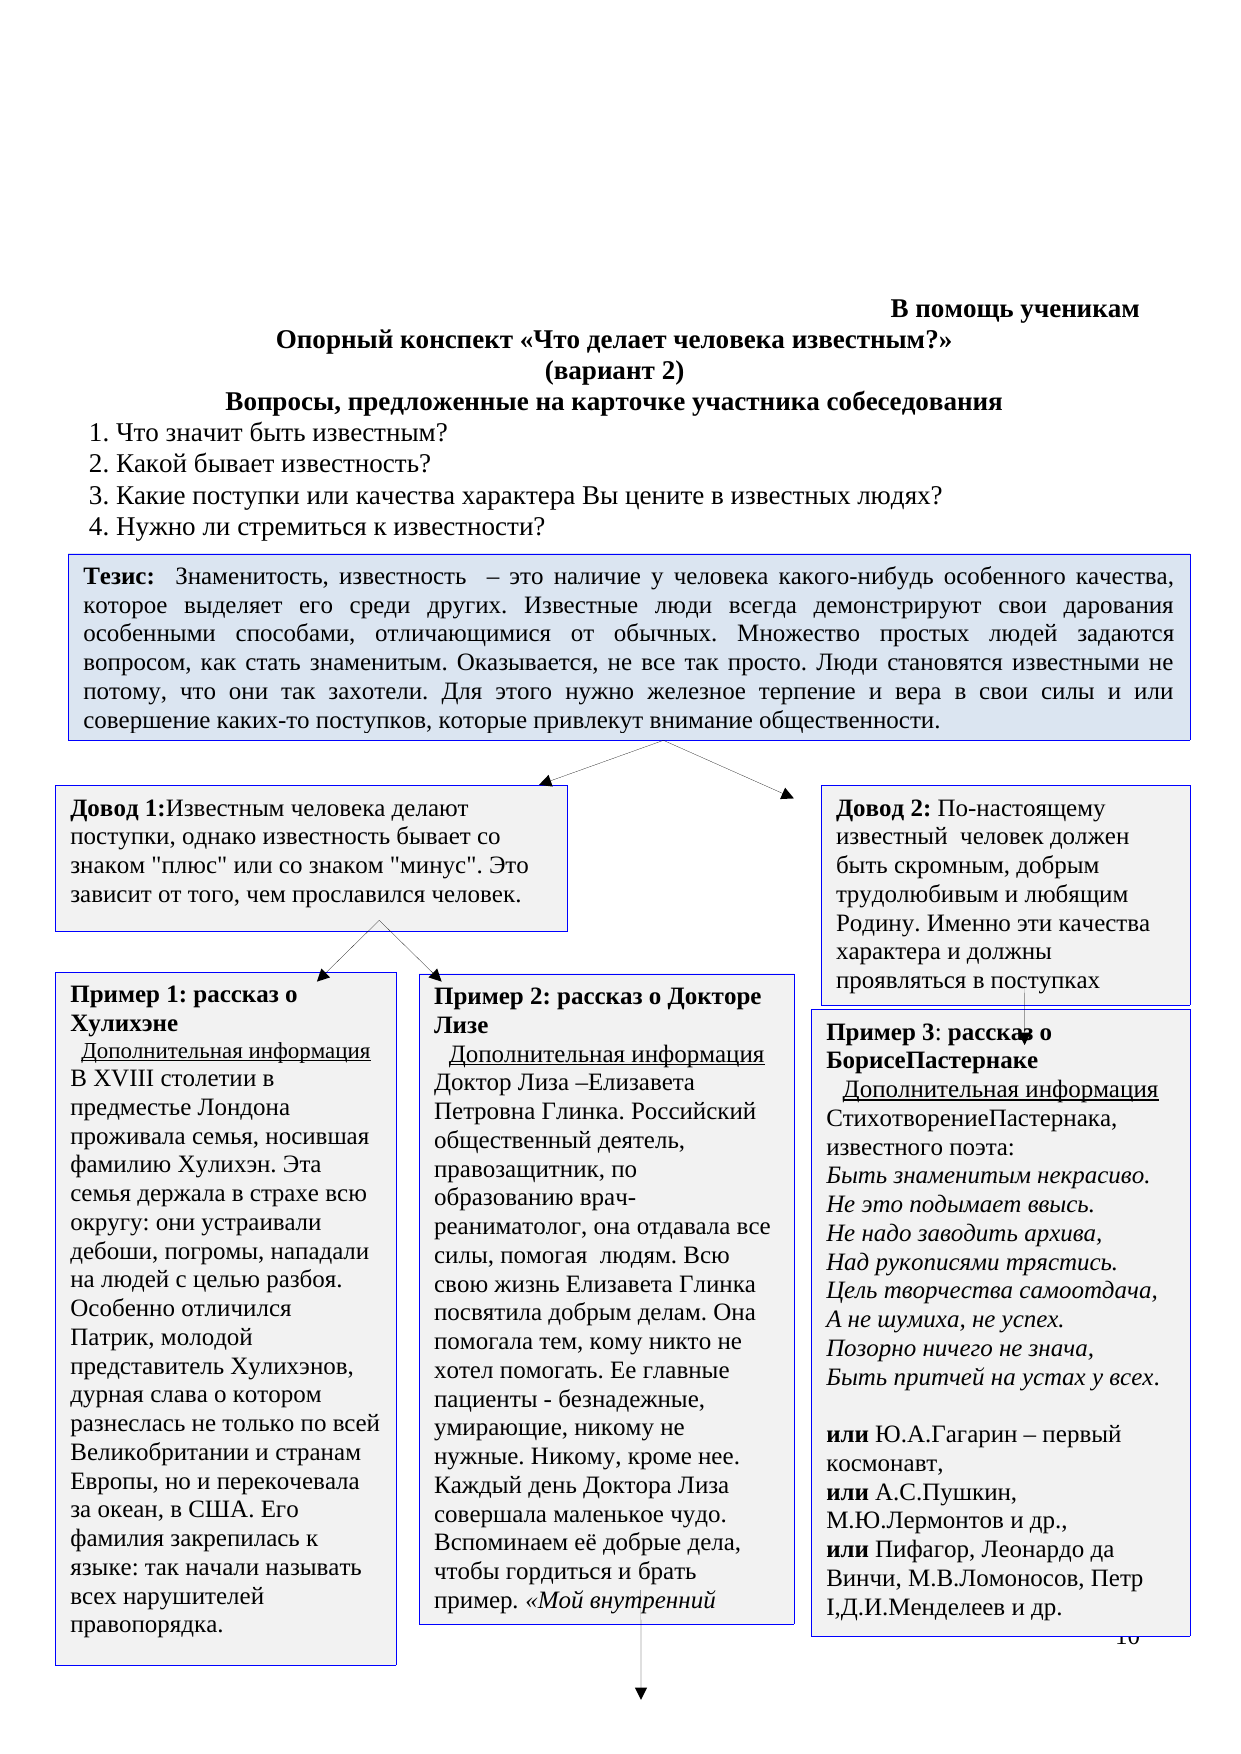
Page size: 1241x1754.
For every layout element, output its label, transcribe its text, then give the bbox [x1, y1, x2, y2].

text 3. Какие поступки или качества характера Вы цените в известных людях? [89, 479, 1140, 510]
text 1. Что значит быть известным? [89, 416, 1140, 448]
text В помощь ученикам [89, 292, 1140, 323]
text 4. Нужно ли стремиться к известности? [89, 510, 1140, 541]
text (вариант 2) [89, 354, 1140, 385]
text Вопросы, предложенные на карточке участника собеседования [89, 385, 1140, 416]
text 2. Какой бывает известность? [89, 448, 1140, 479]
text Опорный конспект «Что делает человека известным?» [89, 323, 1140, 354]
